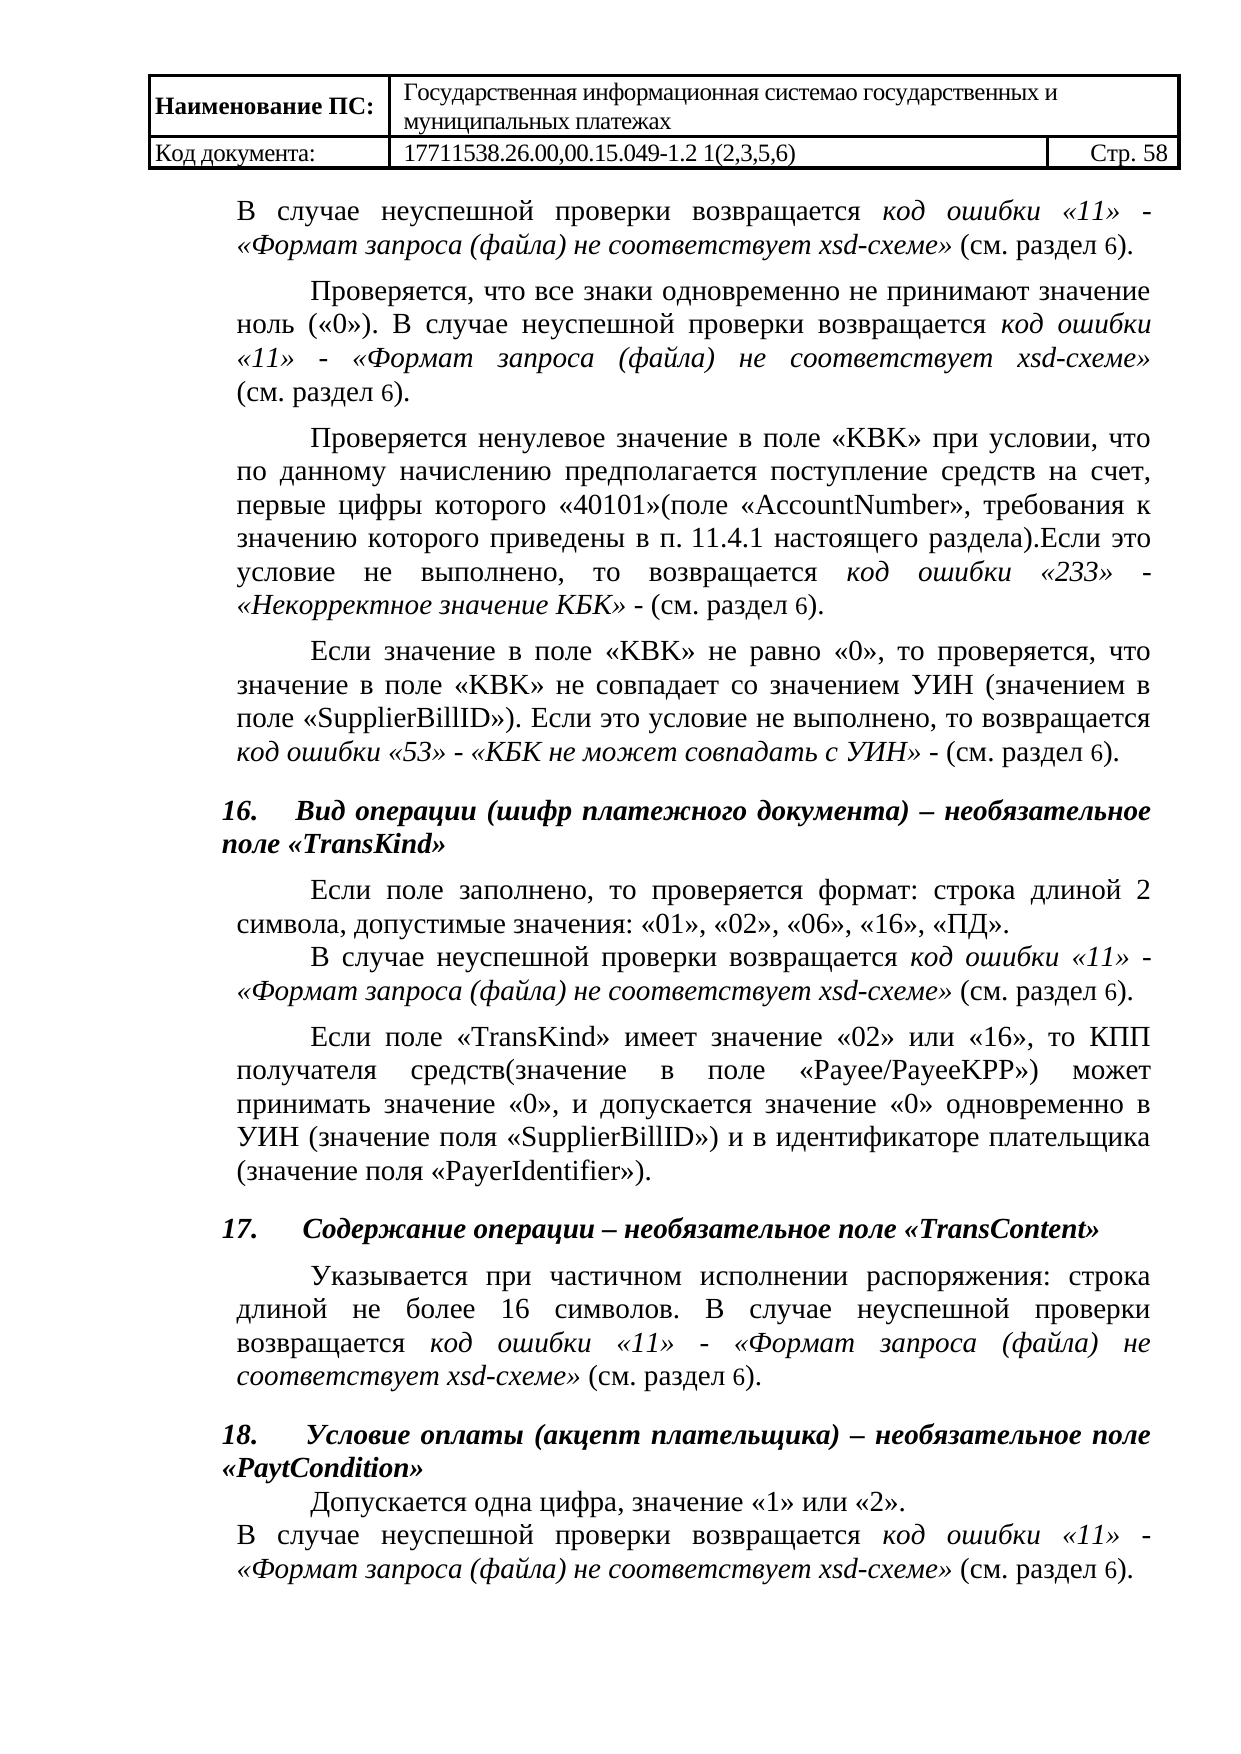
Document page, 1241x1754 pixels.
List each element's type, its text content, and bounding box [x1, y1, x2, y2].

list Содержание операции – необязательное поле «TransContent» [222, 1212, 1152, 1245]
text В случае неуспешной проверки возвращается код ошибки «11» - «Формат запроса (файла) не соответствует xsd-схеме» (см. раздел 6). [236, 1517, 1152, 1584]
list Вид операции (шифр платежного документа) – необязательное поле «TransKind» [222, 793, 1152, 860]
text Если значение в поле «KBK» не равно «0», то проверяется, что значение в поле «KBK» не совпадает со значением УИН (значением в поле «SupplierBillID»). Если это условие не выполнено, то возвращается код ошибки «53» - «КБК не может совпадать с УИН» - (см. раздел 6). [236, 633, 1152, 768]
text Допускается одна цифра, значение «1» или «2». [236, 1484, 1152, 1517]
text Если поле «TransKind» имеет значение «02» или «16», то КПП получателя средств(значение в поле «Payee/PayeeKPP») может принимать значение «0», и допускается значение «0» одновременно в УИН (значение поля «SupplierBillID») и в идентификаторе плательщика (значение поля «PayerIdentifier»). [236, 1019, 1152, 1187]
text В случае неуспешной проверки возвращается код ошибки «11» - «Формат запроса (файла) не соответствует xsd-схеме» (см. раздел 6). [236, 939, 1152, 1006]
text Указывается при частичном исполнении распоряжения: строка длиной не более 16 символов. В случае неуспешной проверки возвращается код ошибки «11» - «Формат запроса (файла) не соответствует xsd-схеме» (см. раздел 6). [236, 1258, 1152, 1392]
text В случае неуспешной проверки возвращается код ошибки «11» - «Формат запроса (файла) не соответствует xsd-схеме» (см. раздел 6). [236, 193, 1152, 261]
text Если поле заполнено, то проверяется формат: строка длиной 2 символа, допустимые значения: «01», «02», «06», «16», «ПД». [236, 872, 1152, 939]
text Проверяется ненулевое значение в поле «KBK» при условии, что по данному начислению предполагается поступление средств на счет, первые цифры которого «40101»(поле «AccountNumber», требования к значению которого приведены в п. 11.4.1 настоящего раздела).Если это условие не выполнено, то возвращается код ошибки «233» - «Некорректное значение КБК» - (см. раздел 6). [236, 420, 1152, 621]
list Условие оплаты (акцепт плательщика) – необязательное поле «PaytCondition» [222, 1417, 1152, 1484]
text Проверяется, что все знаки одновременно не принимают значение ноль («0»). В случае неуспешной проверки возвращается код ошибки «11» - «Формат запроса (файла) не соответствует xsd-схеме» (см. раздел 6). [236, 273, 1152, 407]
